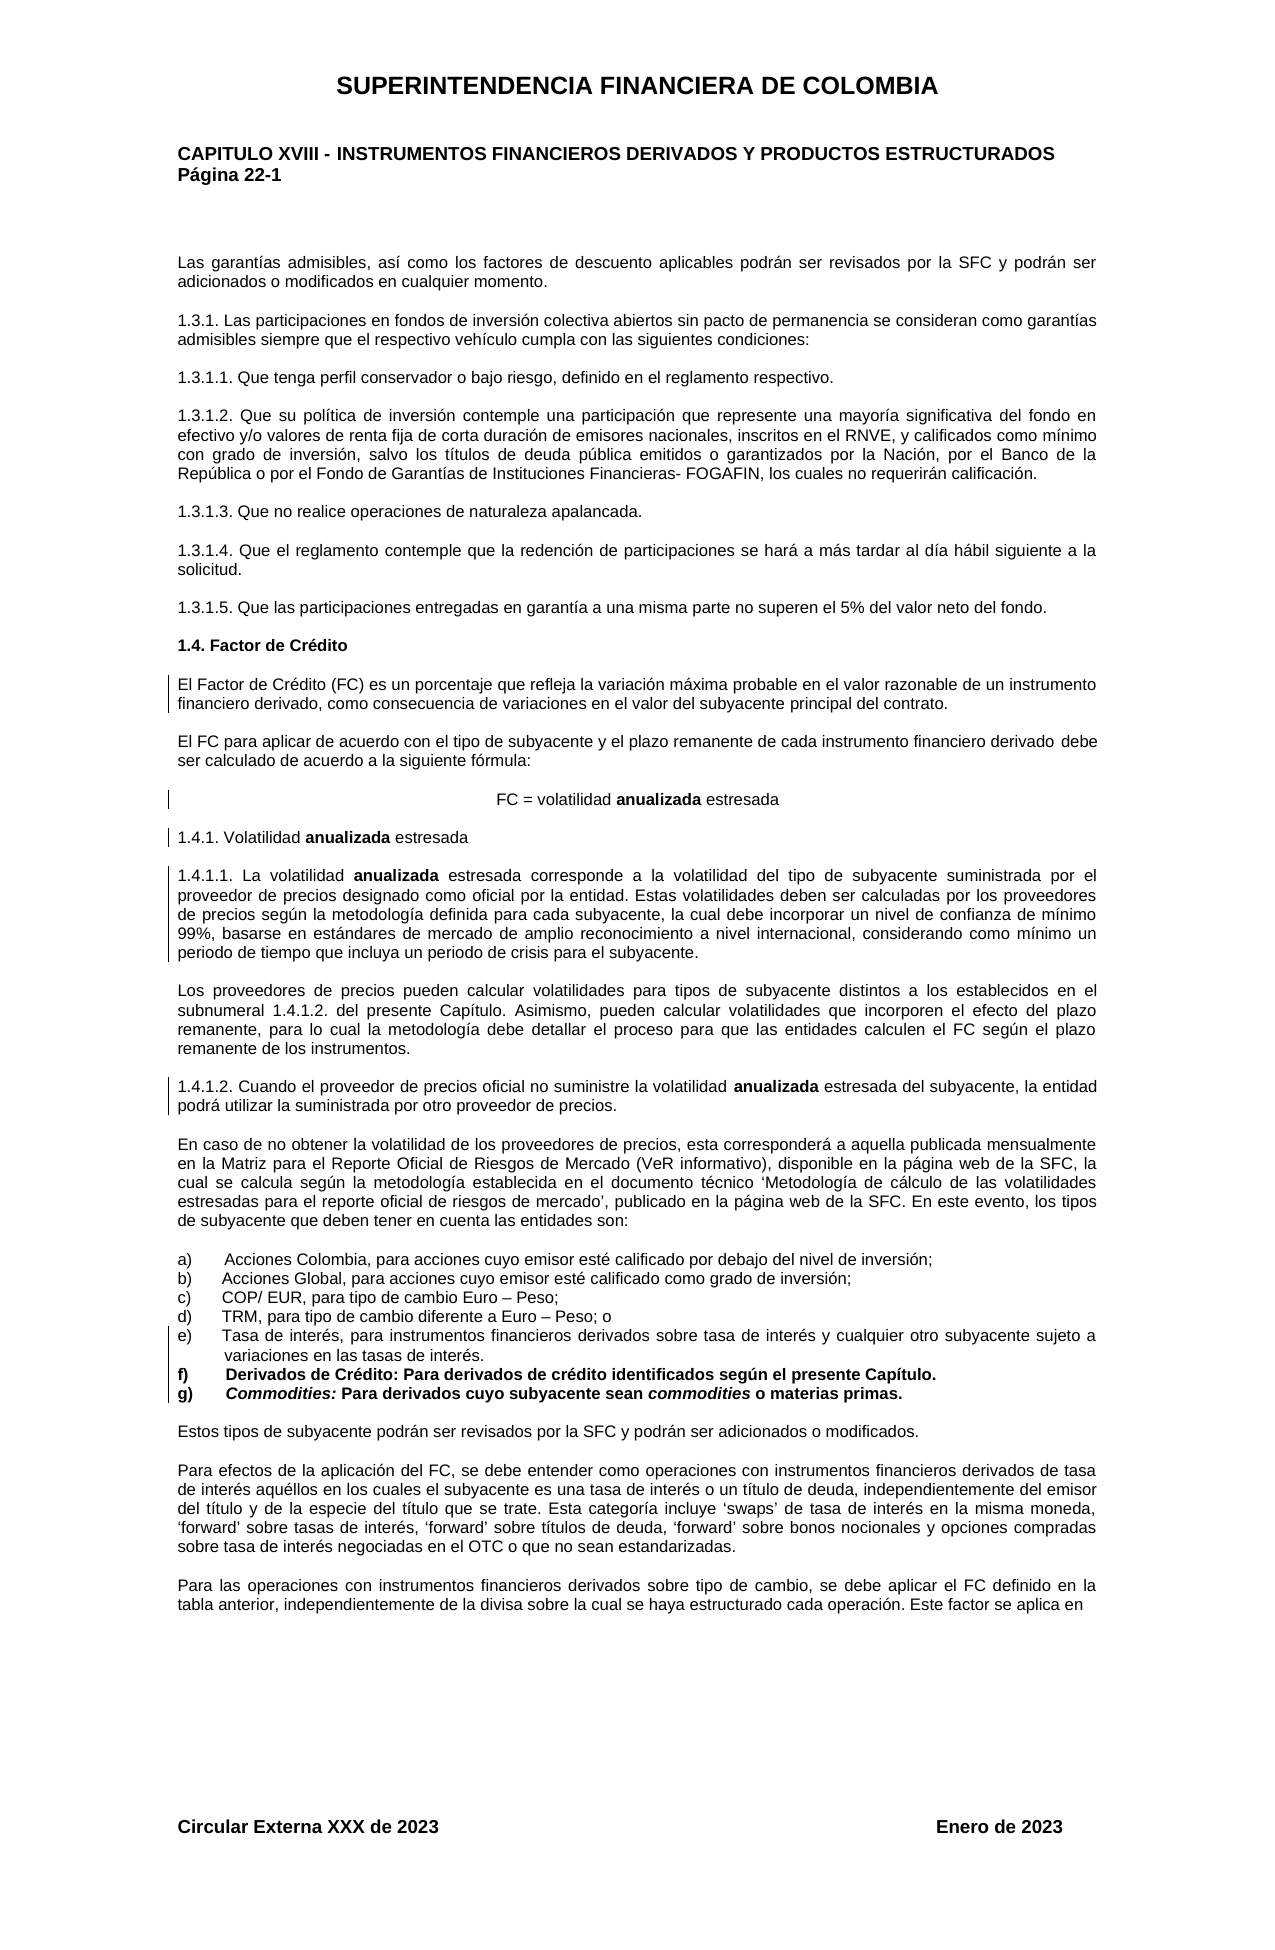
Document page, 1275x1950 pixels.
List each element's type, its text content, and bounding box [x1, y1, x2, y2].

text Estos tipos de subyacente podrán ser revisados por la SFC y podrán ser adicionados o modificados. [177, 1422, 1098, 1441]
text f) Derivados de Crédito: Para derivados de crédito identificados según el presente Capítulo. [177, 1364, 1098, 1384]
text Para las operaciones con instrumentos financieros derivados sobre tipo de cambio, se debe aplicar el FC definido en la tabla anterior, independientemente de la divisa sobre la cual se haya estructurado cada operación. Este factor se aplica en [177, 1575, 1098, 1614]
text El Factor de Crédito (FC) es un porcentaje que refleja la variación máxima probable en el valor razonable de un instrumento financiero derivado, como consecuencia de variaciones en el valor del subyacente principal del contrato. [177, 674, 1098, 713]
text b) Acciones Global, para acciones cuyo emisor esté calificado como grado de inversión; [177, 1269, 1098, 1288]
text Para efectos de la aplicación del FC, se debe entender como operaciones con instrumentos financieros derivados de tasa de interés aquéllos en los cuales el subyacente es una tasa de interés o un título de deuda, independientemente del emisor del título y de la especie del título que se trate. Esta categoría incluye ‘swaps’ de tasa de interés en la misma moneda, ‘forward’ sobre tasas de interés, ‘forward’ sobre títulos de deuda, ‘forward’ sobre bonos nocionales y opciones compradas sobre tasa de interés negociadas en el OTC o que no sean estandarizadas. [177, 1460, 1098, 1556]
subtitle 1.4. Factor de Crédito [177, 636, 1098, 655]
text a) Acciones Colombia, para acciones cuyo emisor esté calificado por debajo del nivel de inversión; [177, 1249, 1098, 1269]
text FC = volatilidad anualizada estresada [177, 789, 1098, 809]
text 1.3.1.5. Que las participaciones entregadas en garantía a una misma parte no superen el 5% del valor neto del fondo. [177, 598, 1098, 617]
text Los proveedores de precios pueden calcular volatilidades para tipos de subyacente distintos a los establecidos en el subnumeral 1.4.1.2. del presente Capítulo. Asimismo, pueden calcular volatilidades que incorporen el efecto del plazo remanente, para lo cual la metodología debe detallar el proceso para que las entidades calculen el FC según el plazo remanente de los instrumentos. [177, 981, 1098, 1058]
text e) Tasa de interés, para instrumentos financieros derivados sobre tasa de interés y cualquier otro subyacente sujeto a variaciones en las tasas de interés. [177, 1326, 1098, 1364]
text El FC para aplicar de acuerdo con el tipo de subyacente y el plazo remanente de cada instrumento financiero derivado debe ser calculado de acuerdo a la siguiente fórmula: [177, 732, 1098, 770]
text 1.3.1. Las participaciones en fondos de inversión colectiva abiertos sin pacto de permanencia se consideran como garantías admisibles siempre que el respectivo vehículo cumpla con las siguientes condiciones: [177, 310, 1098, 349]
text 1.4.1.1. La volatilidad anualizada estresada corresponde a la volatilidad del tipo de subyacente suministrada por el proveedor de precios designado como oficial por la entidad. Estas volatilidades deben ser calculadas por los proveedores de precios según la metodología definida para cada subyacente, la cual debe incorporar un nivel de confianza de mínimo 99%, basarse en estándares de mercado de amplio reconocimiento a nivel internacional, considerando como mínimo un periodo de tiempo que incluya un periodo de crisis para el subyacente. [177, 866, 1098, 962]
text 1.3.1.2. Que su política de inversión contemple una participación que represente una mayoría significativa del fondo en efectivo y/o valores de renta fija de corta duración de emisores nacionales, inscritos en el RNVE, y calificados como mínimo con grado de inversión, salvo los títulos de deuda pública emitidos o garantizados por la Nación, por el Banco de la República o por el Fondo de Garantías de Instituciones Financieras- FOGAFIN, los cuales no requerirán calificación. [177, 406, 1098, 483]
text En caso de no obtener la volatilidad de los proveedores de precios, esta corresponderá a aquella publicada mensualmente en la Matriz para el Reporte Oficial de Riesgos de Mercado (VeR informativo), disponible en la página web de la SFC, la cual se calcula según la metodología establecida en el documento técnico ‘Metodología de cálculo de las volatilidades estresadas para el reporte oficial de riesgos de mercado’, publicado en la página web de la SFC. En este evento, los tipos de subyacente que deben tener en cuenta las entidades son: [177, 1134, 1098, 1230]
text 1.3.1.4. Que el reglamento contemple que la redención de participaciones se hará a más tardar al día hábil siguiente a la solicitud. [177, 540, 1098, 579]
text d) TRM, para tipo de cambio diferente a Euro – Peso; o [177, 1307, 1098, 1326]
text 1.3.1.1. Que tenga perfil conservador o bajo riesgo, definido en el reglamento respectivo. [177, 368, 1098, 387]
text 1.4.1.2. Cuando el proveedor de precios oficial no suministre la volatilidad anualizada estresada del subyacente, la entidad podrá utilizar la suministrada por otro proveedor de precios. [177, 1077, 1098, 1115]
text Las garantías admisibles, así como los factores de descuento aplicables podrán ser revisados por la SFC y podrán ser adicionados o modificados en cualquier momento. [177, 253, 1098, 291]
text 1.4.1. Volatilidad anualizada estresada [177, 828, 1098, 847]
text g) Commodities: Para derivados cuyo subyacente sean commodities o materias primas. [177, 1384, 1098, 1403]
text 1.3.1.3. Que no realice operaciones de naturaleza apalancada. [177, 502, 1098, 521]
text c) COP/ EUR, para tipo de cambio Euro – Peso; [177, 1288, 1098, 1307]
